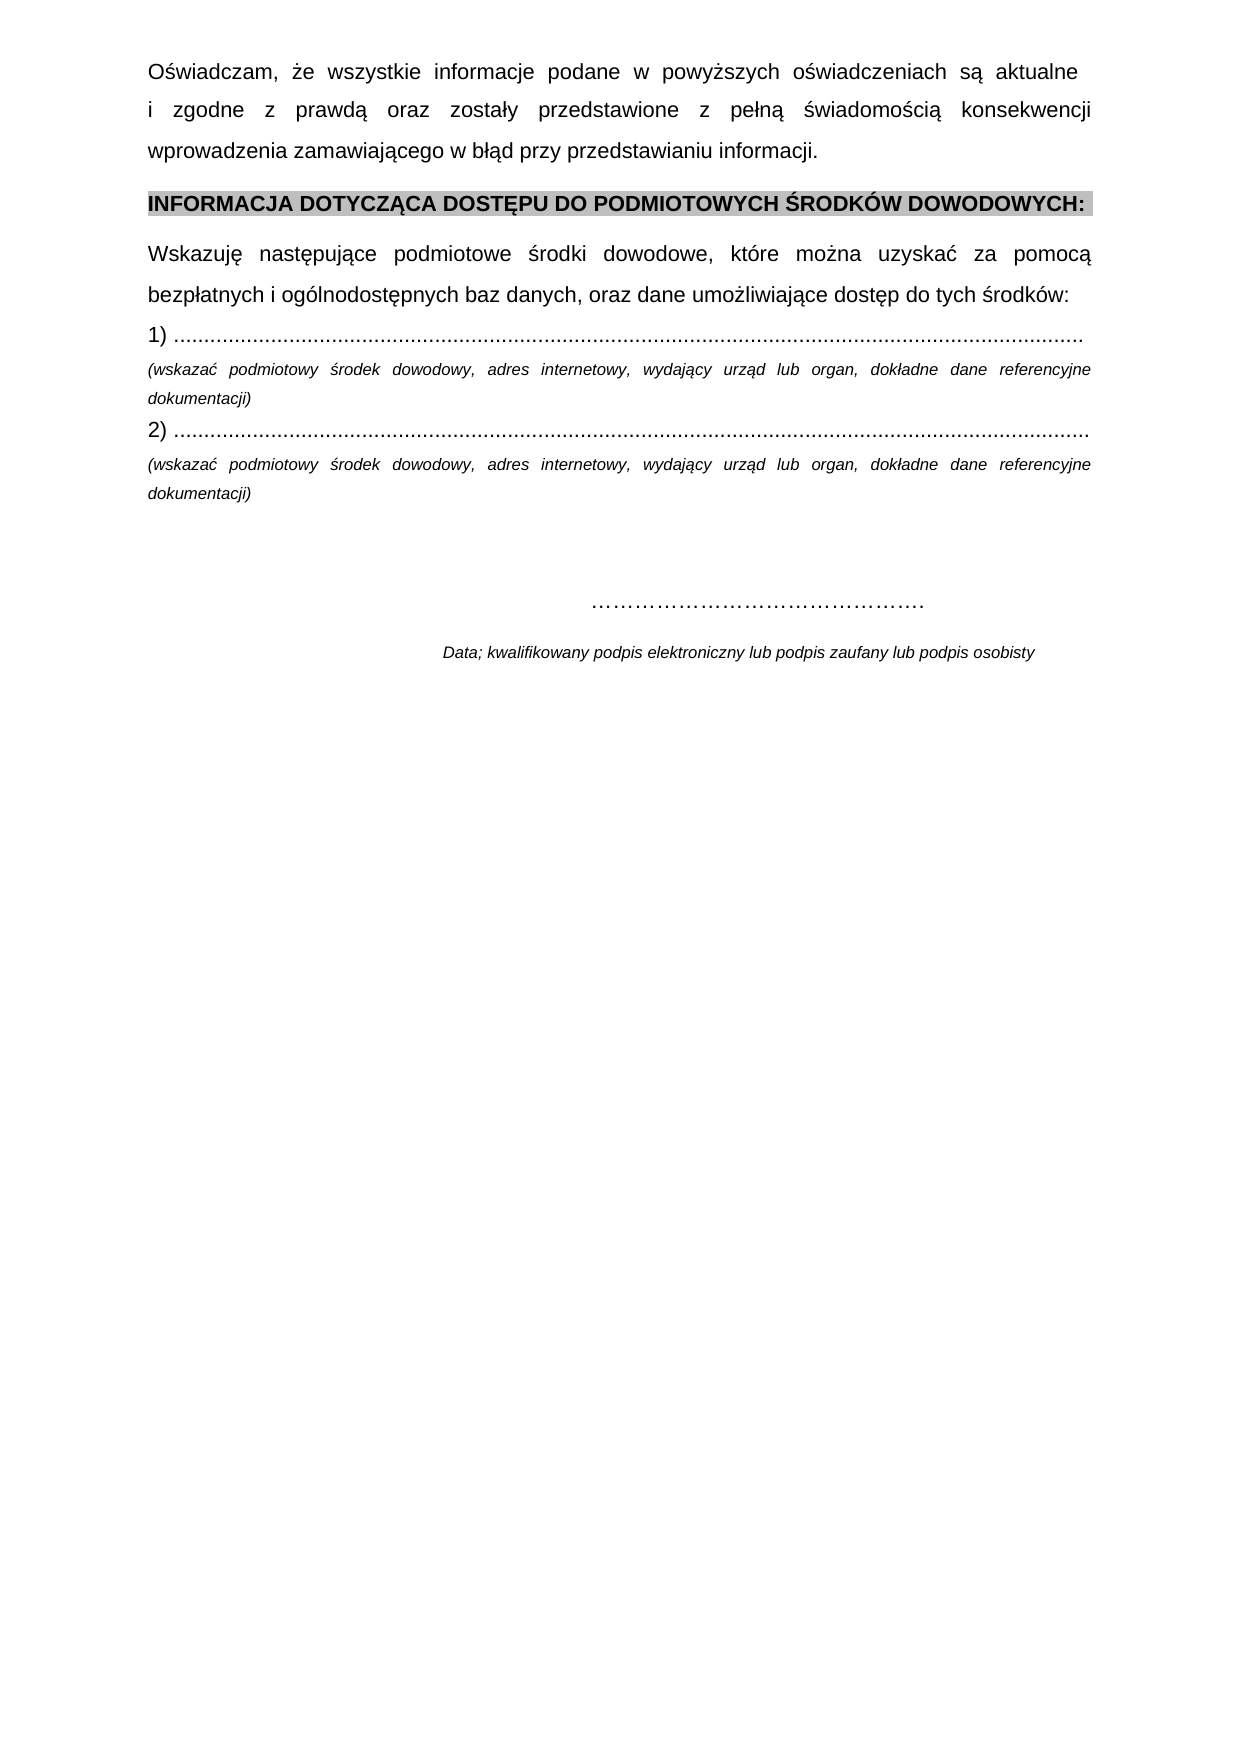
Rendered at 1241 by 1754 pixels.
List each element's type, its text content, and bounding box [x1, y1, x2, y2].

text 2) ....................................................................................................................................................... [148, 417, 1093, 443]
text Data; kwalifikowany podpis elektroniczny lub podpis zaufany lub podpis osobisty [148, 643, 1093, 662]
text Wskazuję następujące podmiotowe środki dowodowe, które można uzyskać za pomocą bezpłatnych i ogólnodostępnych baz danych, oraz dane umożliwiające dostęp do tych środków: [148, 241, 1093, 308]
text ………………………………………. [148, 588, 1093, 613]
text 1) ...................................................................................................................................................... [148, 322, 1093, 347]
text (wskazać podmiotowy środek dowodowy, adres internetowy, wydający urząd lub organ, dokładne dane referencyjne dokumentacji) [148, 360, 1093, 408]
text (wskazać podmiotowy środek dowodowy, adres internetowy, wydający urząd lub organ, dokładne dane referencyjne dokumentacji) [148, 455, 1093, 503]
text Oświadczam, że wszystkie informacje podane w powyższych oświadczeniach są aktualne i zgodne z prawdą oraz zostały przedstawione z pełną świadomością konsekwencji wprowadzenia zamawiającego w błąd przy przedstawianiu informacji. [148, 59, 1093, 164]
text INFORMACJA DOTYCZĄCA DOSTĘPU DO PODMIOTOWYCH ŚRODKÓW DOWODOWYCH: [148, 191, 1093, 216]
